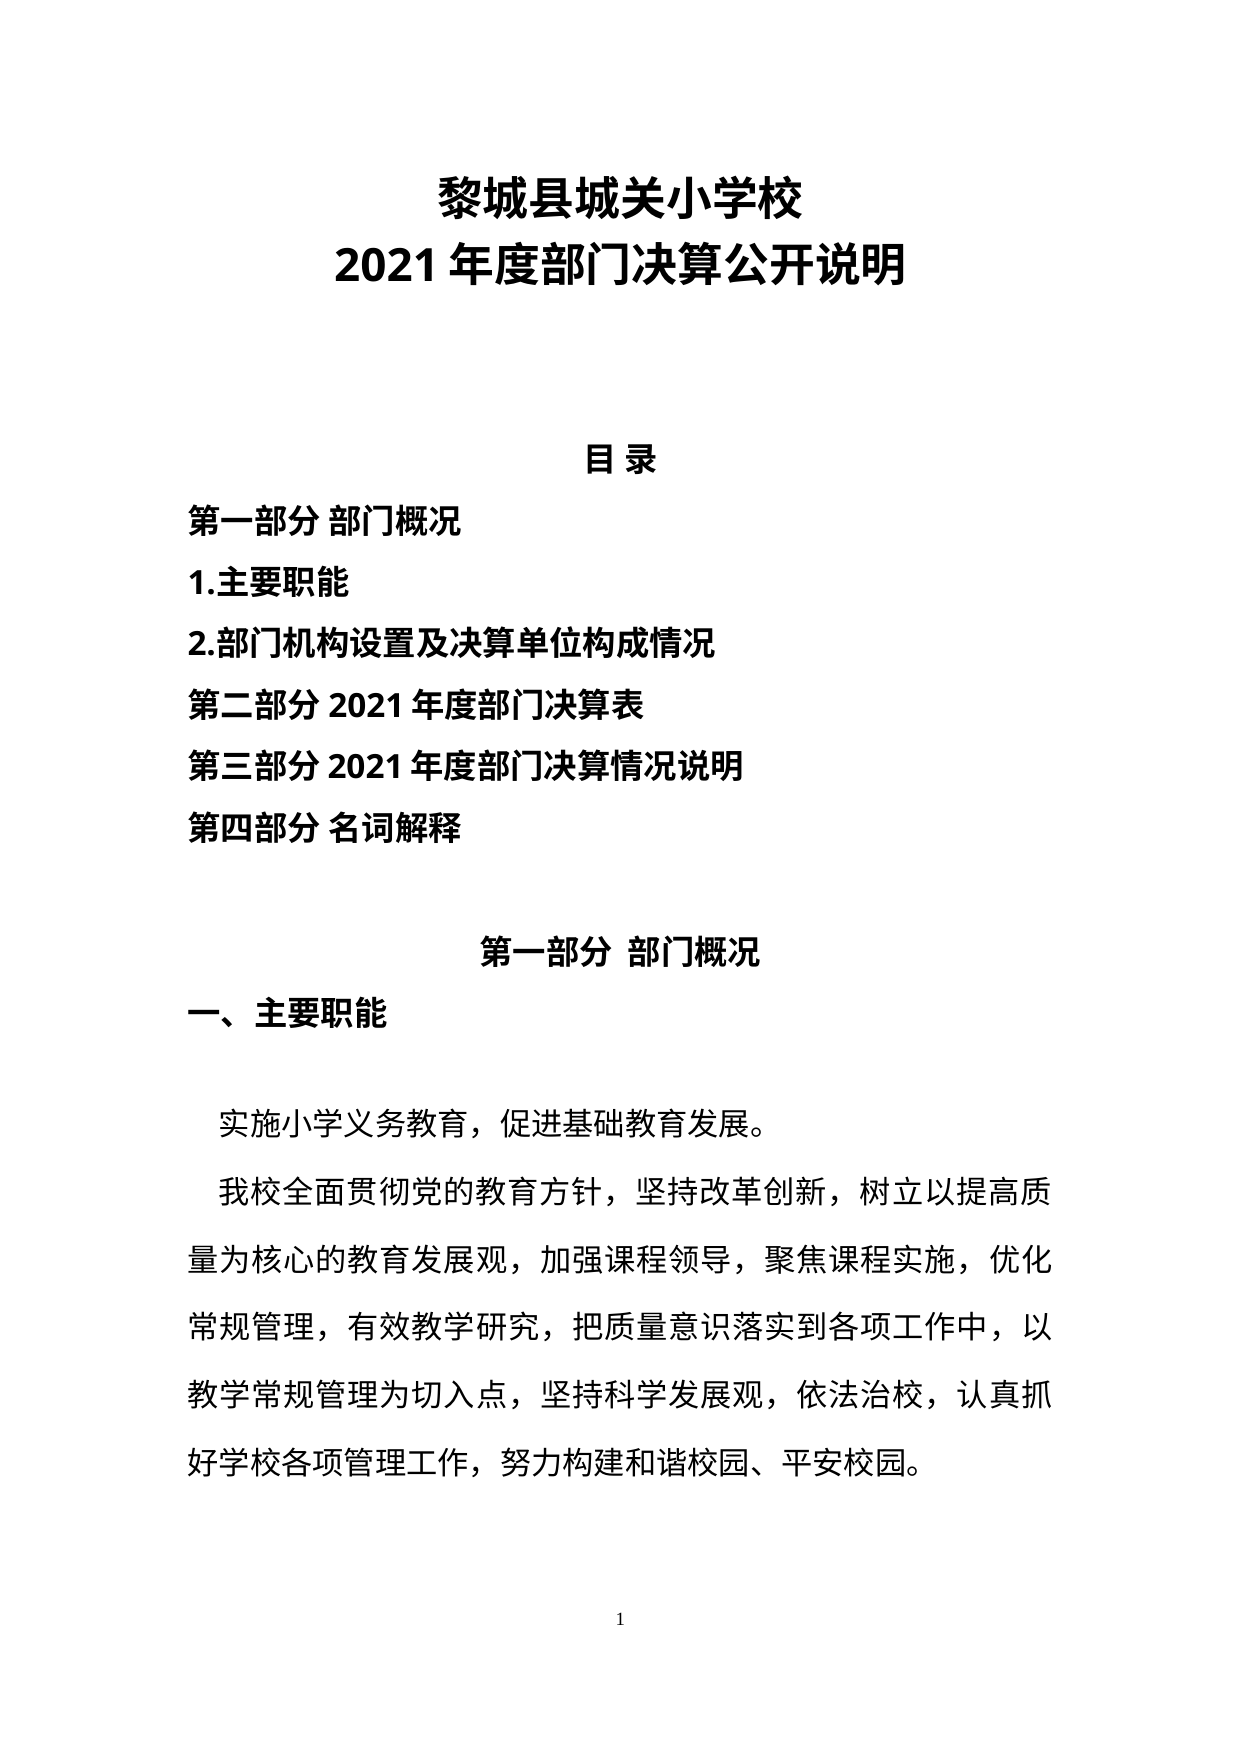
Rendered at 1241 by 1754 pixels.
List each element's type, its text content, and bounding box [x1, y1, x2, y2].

text 2.部门机构设置及决算单位构成情况 [187, 604, 1053, 666]
text 目 录 [187, 420, 1053, 481]
text 第一部分 部门概况 [187, 912, 1053, 974]
text 第四部分 名词解释 [187, 788, 1053, 850]
text 2021年度部门决算公开说明 [187, 228, 1053, 295]
text 我校全面贯彻党的教育方针，坚持改革创新，树立以提高质量为核心的教育发展观，加强课程领导，聚焦课程实施，优化常规管理，有效教学研究，把质量意识落实到各项工作中，以教学常规管理为切入点，坚持科学发展观，依法治校，认真抓好学校各项管理工作，努力构建和谐校园、平安校园。 [187, 1167, 1053, 1483]
text 第一部分 部门概况 [187, 481, 1053, 543]
text 第三部分2021年度部门决算情况说明 [187, 727, 1053, 788]
text 一、主要职能 [187, 974, 1053, 1035]
text 黎城县城关小学校 [187, 162, 1053, 228]
text 实施小学义务教育，促进基础教育发展。 [187, 1099, 1053, 1144]
text 1.主要职能 [187, 543, 1053, 604]
text 第二部分 2021年度部门决算表 [187, 666, 1053, 727]
